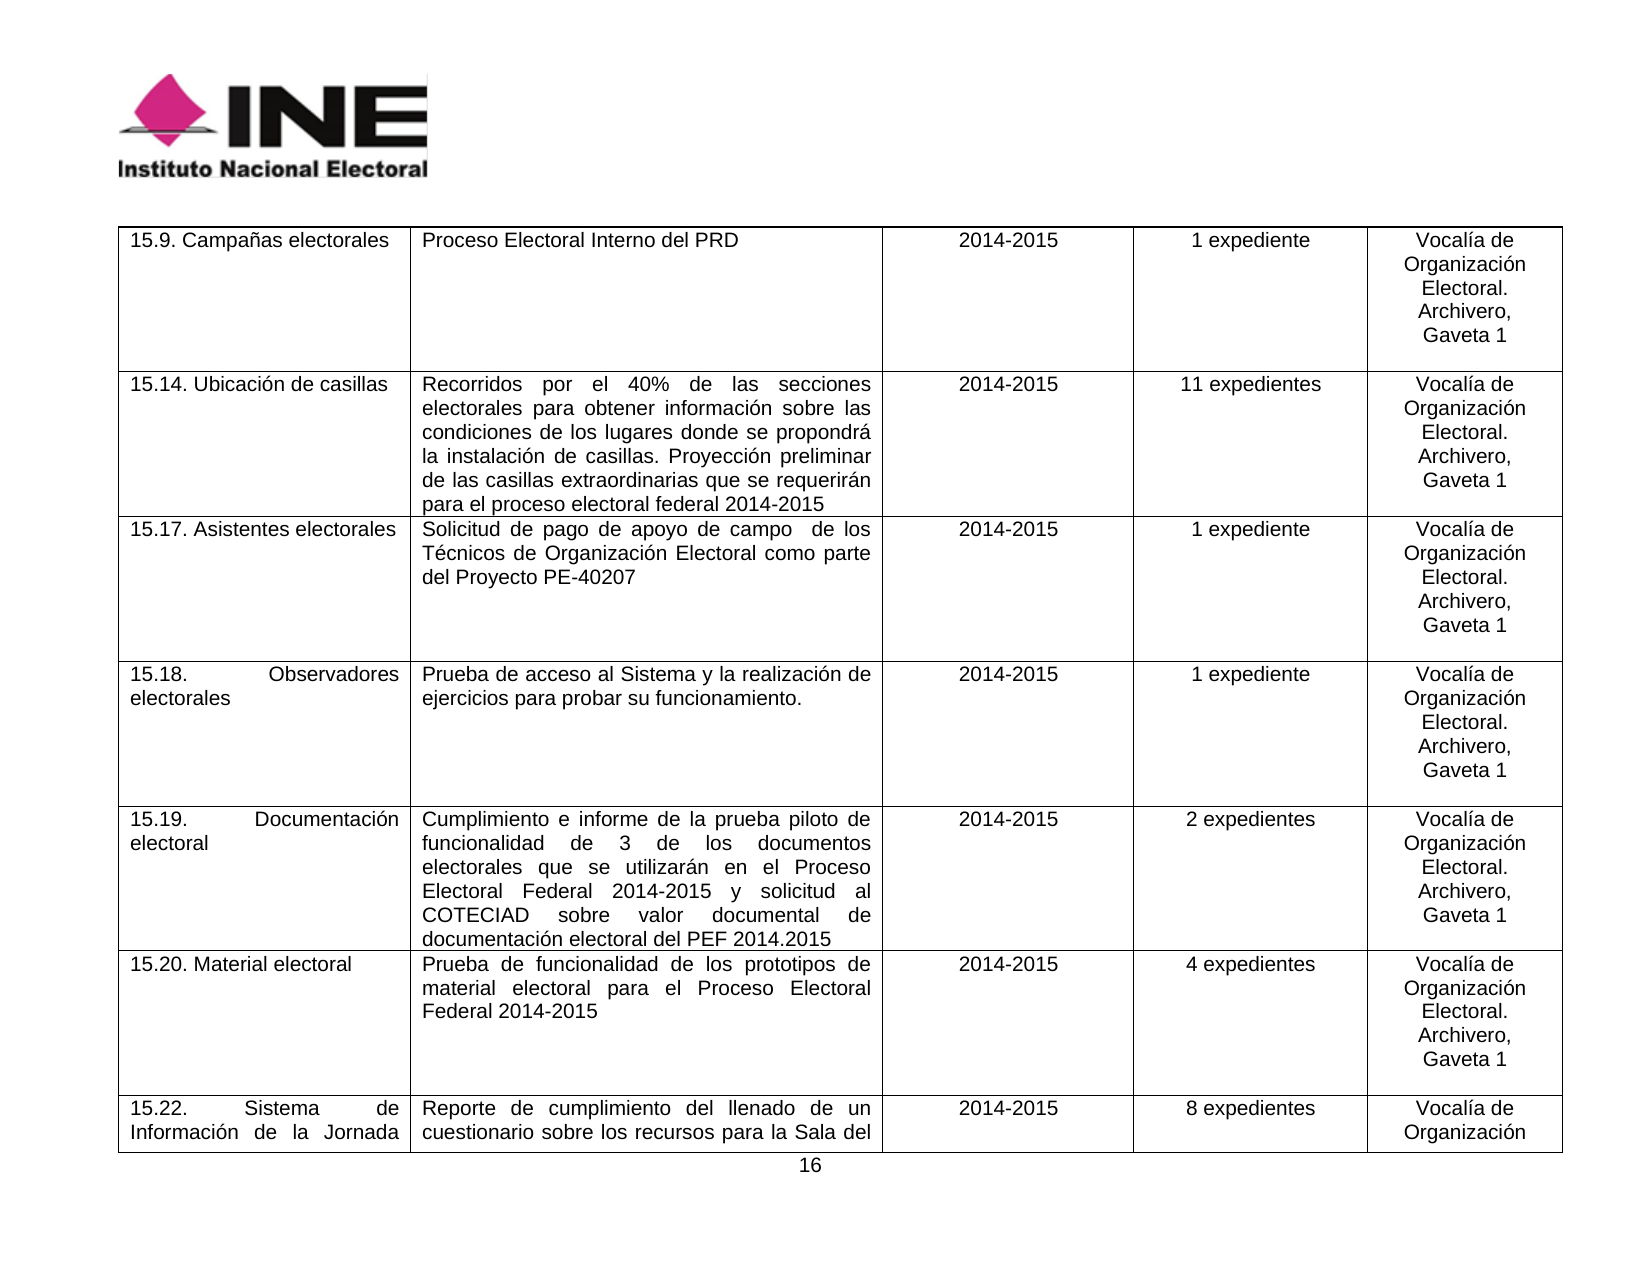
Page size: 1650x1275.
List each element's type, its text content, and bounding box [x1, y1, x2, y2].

table_cell 8 expedientes [1134, 1096, 1367, 1152]
table_cell 4 expedientes [1134, 951, 1367, 1095]
table_cell 15.17. Asistentes electorales [119, 517, 410, 661]
table_cell 15.14. Ubicación de casillas [119, 372, 410, 516]
picture [118, 74, 429, 179]
table_cell Recorridos por el 40% de las secciones electorales para obtener información sobre las condiciones de los lugares donde se propondrá la instalación de casillas. Proyección preliminar de las casillas extraordinarias que se requerirán para el proceso electoral federal 2014-2015 [411, 372, 882, 516]
table_cell Vocalía de Organización Electoral. Archivero, Gaveta 1 [1368, 372, 1562, 516]
table_cell 2014-2015 [883, 662, 1133, 806]
table_cell 2014-2015 [883, 517, 1133, 661]
table_cell Vocalía de Organización Electoral. Archivero, Gaveta 1 [1368, 951, 1562, 1095]
table_cell 15.9. Campañas electorales [119, 228, 410, 371]
table_cell Prueba de acceso al Sistema y la realización de ejercicios para probar su funcionamiento. [411, 662, 882, 806]
table_cell 2014-2015 [883, 372, 1133, 516]
table_cell 1 expediente [1134, 228, 1367, 371]
table_cell 1 expediente [1134, 662, 1367, 806]
table_cell Vocalía de Organización Electoral. Archivero, Gaveta 1 [1368, 517, 1562, 661]
table_cell 2 expedientes [1134, 807, 1367, 950]
table_cell Vocalía de Organización Electoral. Archivero, Gaveta 1 [1368, 228, 1562, 371]
table_cell Vocalía de Organización Electoral. Archivero, Gaveta 1 [1368, 1096, 1562, 1152]
table_cell 15.19. Documentación electoral [119, 807, 410, 950]
table_cell 1 expediente [1134, 517, 1367, 661]
table_cell Reporte de cumplimiento del llenado de un cuestionario sobre los recursos para la Sala del Sistema de Información de la Jornada Electoral [411, 1096, 882, 1152]
table_cell 15.20. Material electoral [119, 951, 410, 1095]
table_cell 2014-2015 [883, 228, 1133, 371]
table_cell 15.18. Observadores electorales [119, 662, 410, 806]
table_cell Vocalía de Organización Electoral. Archivero, Gaveta 1 [1368, 662, 1562, 806]
table_cell 15.22. Sistema de Información de la Jornada Electoral (SIJE) [119, 1096, 410, 1152]
table_cell 11 expedientes [1134, 372, 1367, 516]
table_cell 2014-2015 [883, 951, 1133, 1095]
table_cell 2014-2015 [883, 1096, 1133, 1152]
table_cell Proceso Electoral Interno del PRD [411, 228, 882, 371]
table_cell 2014-2015 [883, 807, 1133, 950]
table_cell Cumplimiento e informe de la prueba piloto de funcionalidad de 3 de los documentos electorales que se utilizarán en el Proceso Electoral Federal 2014-2015 y solicitud al COTECIAD sobre valor documental de documentación electoral del PEF 2014.2015 [411, 807, 882, 950]
table_cell Prueba de funcionalidad de los prototipos de material electoral para el Proceso Electoral Federal 2014-2015 [411, 951, 882, 1095]
table_cell Solicitud de pago de apoyo de campo de los Técnicos de Organización Electoral como parte del Proyecto PE-40207 [411, 517, 882, 661]
table_cell Vocalía de Organización Electoral. Archivero, Gaveta 1 [1368, 807, 1562, 950]
